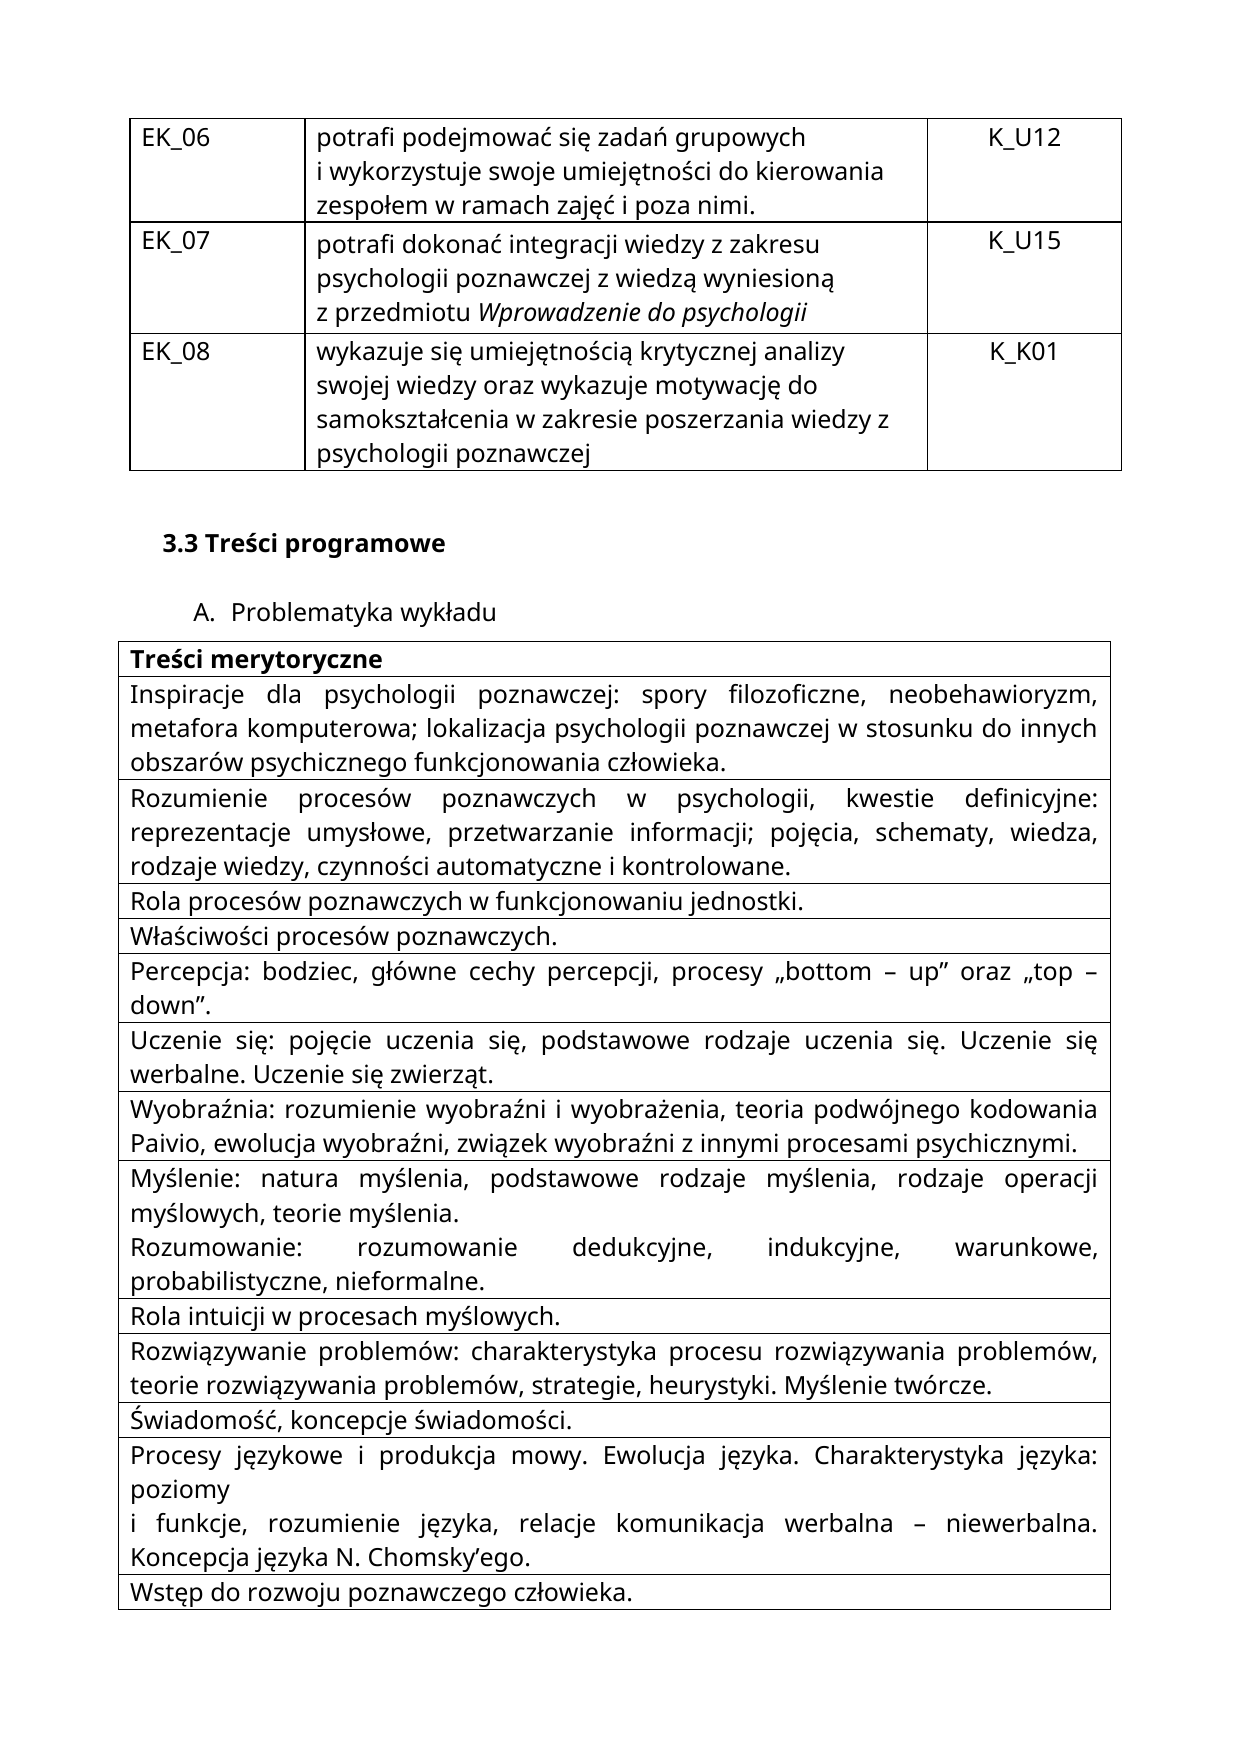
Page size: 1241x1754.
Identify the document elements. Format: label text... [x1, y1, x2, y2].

table_cell Procesy językowe i produkcja mowy. Ewolucja języka. Charakterystyka języka: poziomy i funkcje, rozumienie języka, relacje komunikacja werbalna – niewerbalna. Koncepcja języka N. Chomsky’ego. [119, 1438, 1110, 1574]
table_cell potrafi podejmować się zadań grupowych i wykorzystuje swoje umiejętności do kierowania zespołem w ramach zajęć i poza nimi. [306, 119, 927, 221]
table_cell EK_07 [131, 223, 304, 333]
table_cell EK_08 [131, 334, 304, 470]
table_cell Właściwości procesów poznawczych. [119, 919, 1110, 953]
table_cell wykazuje się umiejętnością krytycznej analizy swojej wiedzy oraz wykazuje motywację do samokształcenia w zakresie poszerzania wiedzy z psychologii poznawczej [306, 334, 927, 470]
table_cell Uczenie się: pojęcie uczenia się, podstawowe rodzaje uczenia się. Uczenie się werbalne. Uczenie się zwierząt. [119, 1023, 1110, 1091]
table_cell Rola procesów poznawczych w funkcjonowaniu jednostki. [119, 884, 1110, 917]
table_cell Rola intuicji w procesach myślowych. [119, 1299, 1110, 1332]
table_cell Wyobraźnia: rozumienie wyobraźni i wyobrażenia, teoria podwójnego kodowania Paivio, ewolucja wyobraźni, związek wyobraźni z innymi procesami psychicznymi. [119, 1092, 1110, 1160]
table_cell Inspiracje dla psychologii poznawczej: spory filozoficzne, neobehawioryzm, metafora komputerowa; lokalizacja psychologii poznawczej w stosunku do innych obszarów psychicznego funkcjonowania człowieka. [119, 677, 1110, 779]
table_cell K_K01 [928, 334, 1121, 470]
table_cell Świadomość, koncepcje świadomości. [119, 1403, 1110, 1437]
table_cell Percepcja: bodziec, główne cechy percepcji, procesy „bottom – up” oraz „top – down”. [119, 954, 1110, 1022]
table_cell Myślenie: natura myślenia, podstawowe rodzaje myślenia, rodzaje operacji myślowych, teorie myślenia. Rozumowanie: rozumowanie dedukcyjne, indukcyjne, warunkowe, probabilistyczne, nieformalne. [119, 1161, 1110, 1297]
table_cell EK_06 [131, 119, 304, 221]
table_cell Rozwiązywanie problemów: charakterystyka procesu rozwiązywania problemów, teorie rozwiązywania problemów, strategie, heurystyki. Myślenie twórcze. [119, 1334, 1110, 1402]
table_cell potrafi dokonać integracji wiedzy z zakresu psychologii poznawczej z wiedzą wyniesioną z przedmiotu Wprowadzenie do psychologii [306, 223, 927, 333]
table_cell Wstęp do rozwoju poznawczego człowieka. [119, 1575, 1110, 1609]
list Problematyka wykładu [193, 594, 1122, 628]
table_cell Rozumienie procesów poznawczych w psychologii, kwestie definicyjne: reprezentacje umysłowe, przetwarzanie informacji; pojęcia, schematy, wiedza, rodzaje wiedzy, czynności automatyczne i kontrolowane. [119, 780, 1110, 882]
table_header Treści merytoryczne [119, 642, 1110, 676]
list 3.3 Treści programowe [162, 526, 1122, 560]
table_cell K_U15 [928, 223, 1121, 333]
table_cell K_U12 [928, 119, 1121, 221]
